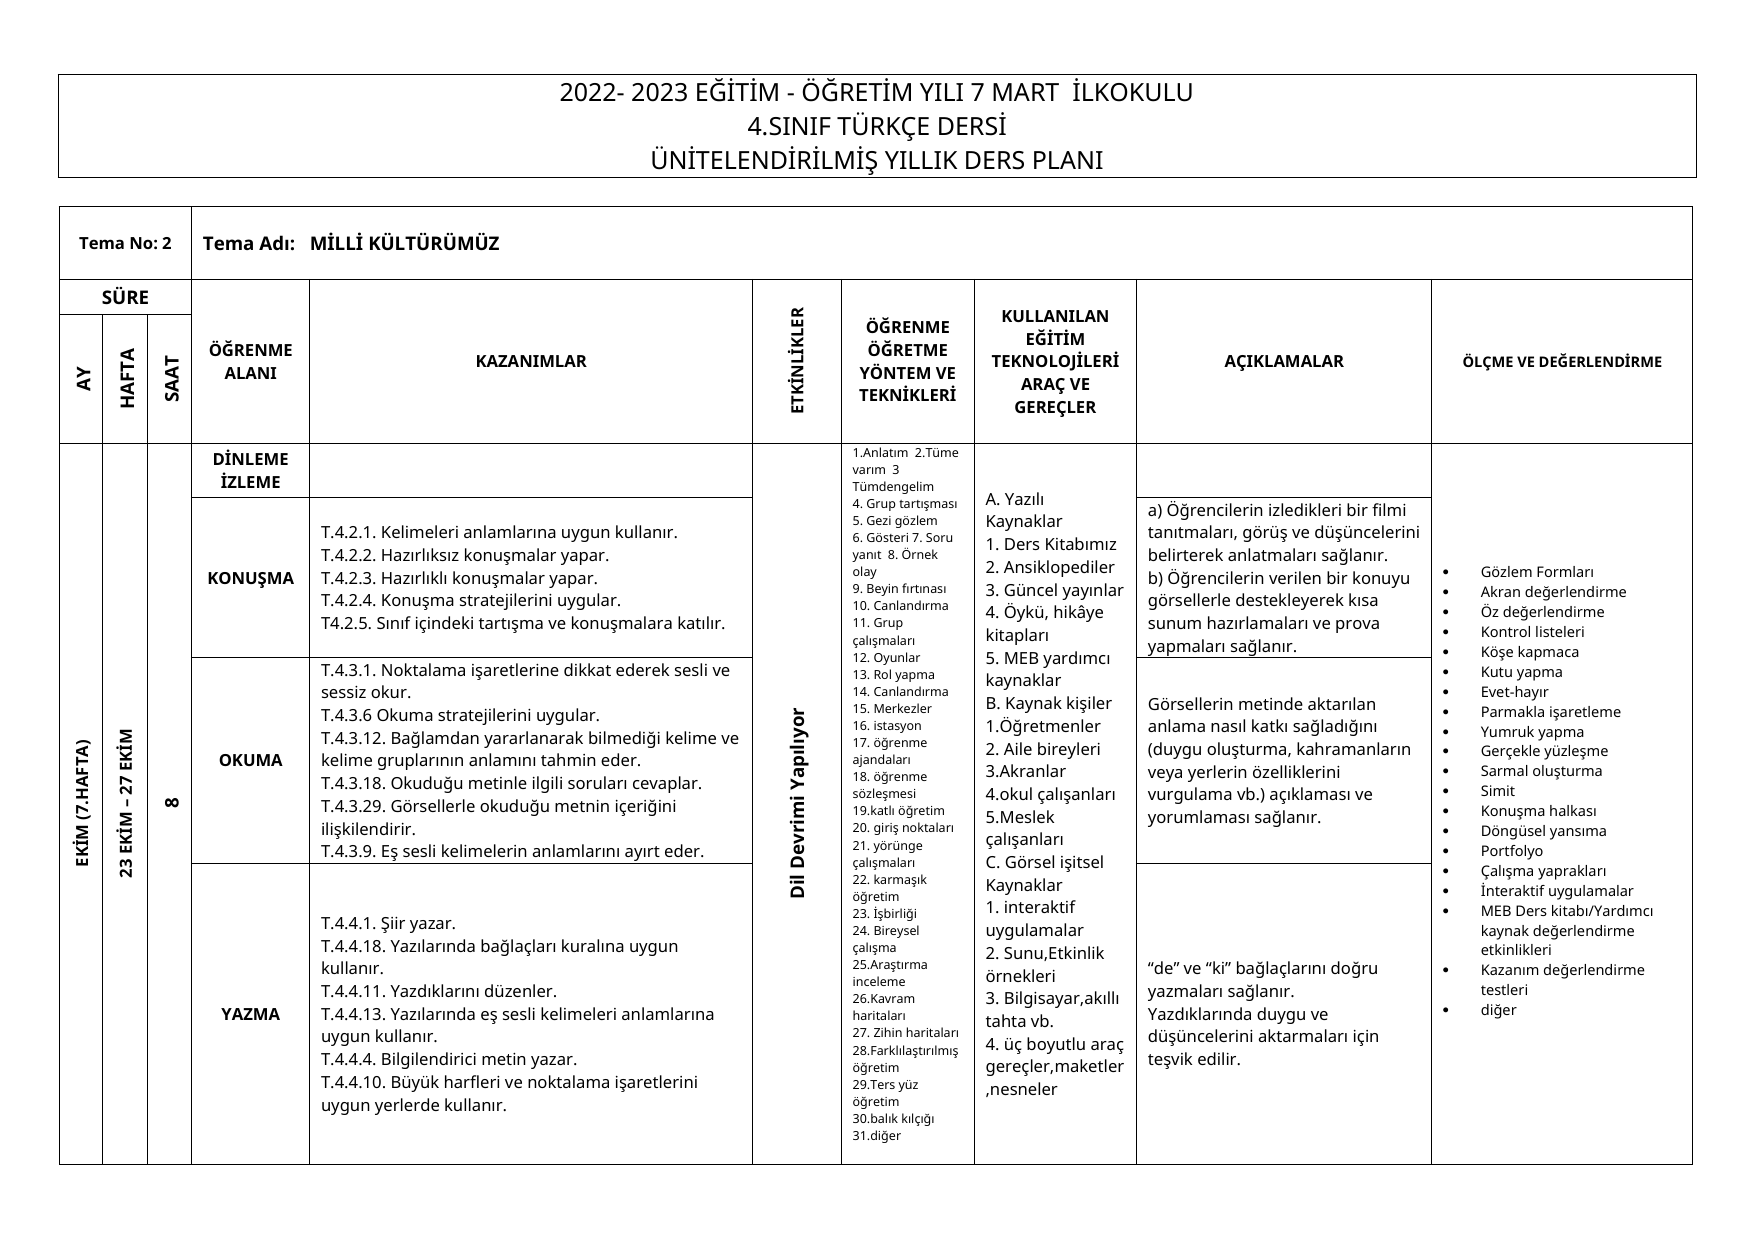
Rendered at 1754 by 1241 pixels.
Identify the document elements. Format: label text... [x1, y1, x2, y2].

table_cell a) Öğrencilerin izledikleri bir filmi tanıtmaları, görüş ve düşüncelerini belirterek anlatmaları sağlanır. b) Öğrencilerin verilen bir konuyu görsellerle destekleyerek kısa sunum hazırlamaları ve prova yapmaları sağlanır. [1137, 498, 1431, 657]
table_cell T.4.3.1. Noktalama işaretlerine dikkat ederek sesli ve sessiz okur. T.4.3.6 Okuma stratejilerini uygular. T.4.3.12. Bağlamdan yararlanarak bilmediği kelime ve kelime gruplarının anlamını tahmin eder. T.4.3.18. Okuduğu metinle ilgili soruları cevaplar. T.4.3.29. Görsellerle okuduğu metnin içeriğini ilişkilendirir. T.4.3.9. Eş sesli kelimelerin anlamlarını ayırt eder. [310, 658, 752, 862]
table_cell ETKİNLİKLER [753, 280, 841, 443]
table_cell 1.Anlatım 2.Tüme varım 3 Tümdengelim 4. Grup tartışması 5. Gezi gözlem 6. Gösteri 7. Soru yanıt 8. Örnek olay 9. Beyin fırtınası 10. Canlandırma 11. Grup çalışmaları 12. Oyunlar 13. Rol yapma 14. Canlandırma 15. Merkezler 16. istasyon 17. öğrenme ajandaları 18. öğrenme sözleşmesi 19.katlı öğretim 20. giriş noktaları 21. yörünge çalışmaları 22. karmaşık öğretim 23. İşbirliği 24. Bireysel çalışma 25.Araştırma inceleme 26.Kavram haritaları 27. Zihin haritaları 28.Farklılaştırılmış öğretim 29.Ters yüz öğretim 30.balık kılçığı 31.diğer [842, 444, 974, 1164]
table_cell EKİM (7.HAFTA) [60, 444, 102, 1164]
table_cell KAZANIMLAR [310, 280, 752, 443]
table_cell ÖLÇME VE DEĞERLENDİRME [1432, 280, 1692, 443]
table_header Tema Adı: MİLLİ KÜLTÜRÜMÜZ [192, 207, 1692, 279]
table_cell 23 EKİM – 27 EKİM [103, 444, 147, 1164]
table_cell Dil Devrimi Yapılıyor [753, 444, 841, 1164]
table_cell Görsellerin metinde aktarılan anlama nasıl katkı sağladığını (duygu oluşturma, kahramanların veya yerlerin özelliklerini vurgulama vb.) açıklaması ve yorumlaması sağlanır. [1137, 658, 1431, 862]
table_header Tema No: 2 [60, 207, 191, 279]
table_cell SÜRE [60, 280, 191, 314]
table_cell DİNLEME İZLEME [192, 444, 309, 497]
table_cell [310, 444, 752, 497]
table_cell 8 [148, 444, 191, 1164]
table_cell ÖĞRENME ALANI [192, 280, 309, 443]
table_cell [1137, 444, 1431, 497]
table_cell T.4.4.1. Şiir yazar. T.4.4.18. Yazılarında bağlaçları kuralına uygun kullanır. T.4.4.11. Yazdıklarını düzenler. T.4.4.13. Yazılarında eş sesli kelimeleri anlamlarına uygun kullanır. T.4.4.4. Bilgilendirici metin yazar. T.4.4.10. Büyük harfleri ve noktalama işaretlerini uygun yerlerde kullanır. [310, 864, 752, 1164]
table_cell HAFTA [103, 315, 147, 443]
table_cell YAZMA [192, 864, 309, 1164]
table_cell AÇIKLAMALAR [1137, 280, 1431, 443]
table_cell “de” ve “ki” bağlaçlarını doğru yazmaları sağlanır. Yazdıklarında duygu ve düşüncelerini aktarmaları için teşvik edilir. [1137, 864, 1431, 1164]
table_cell OKUMA [192, 658, 309, 862]
table_cell SAAT [148, 315, 191, 443]
table_cell AY [60, 315, 102, 443]
table_cell A. Yazılı Kaynaklar 1. Ders Kitabımız 2. Ansiklopediler 3. Güncel yayınlar 4. Öykü, hikâye kitapları 5. MEB yardımcı kaynaklar B. Kaynak kişiler 1.Öğretmenler 2. Aile bireyleri 3.Akranlar 4.okul çalışanları 5.Meslek çalışanları C. Görsel işitsel Kaynaklar 1. interaktif uygulamalar 2. Sunu,Etkinlik örnekleri 3. Bilgisayar,akıllı tahta vb. 4. üç boyutlu araç gereçler,maketler,nesneler [975, 444, 1136, 1164]
table_cell T.4.2.1. Kelimeleri anlamlarına uygun kullanır. T.4.2.2. Hazırlıksız konuşmalar yapar. T.4.2.3. Hazırlıklı konuşmalar yapar. T.4.2.4. Konuşma stratejilerini uygular. T4.2.5. Sınıf içindeki tartışma ve konuşmalara katılır. [310, 498, 752, 657]
table_cell KULLANILAN EĞİTİM TEKNOLOJİLERİ ARAÇ VE GEREÇLER [975, 280, 1136, 443]
table_cell ÖĞRENME ÖĞRETME YÖNTEM VE TEKNİKLERİ [842, 280, 974, 443]
table_cell Gözlem Formları Akran değerlendirme Öz değerlendirme Kontrol listeleri Köşe kapmaca Kutu yapma Evet-hayır Parmakla işaretleme Yumruk yapma Gerçekle yüzleşme Sarmal oluşturma Simit Konuşma halkası Döngüsel yansıma Portfolyo Çalışma yaprakları İnteraktif uygulamalar MEB Ders kitabı/Yardımcı kaynak değerlendirme etkinlikleri Kazanım değerlendirme testleri diğer [1432, 444, 1692, 1164]
table_cell KONUŞMA [192, 498, 309, 657]
